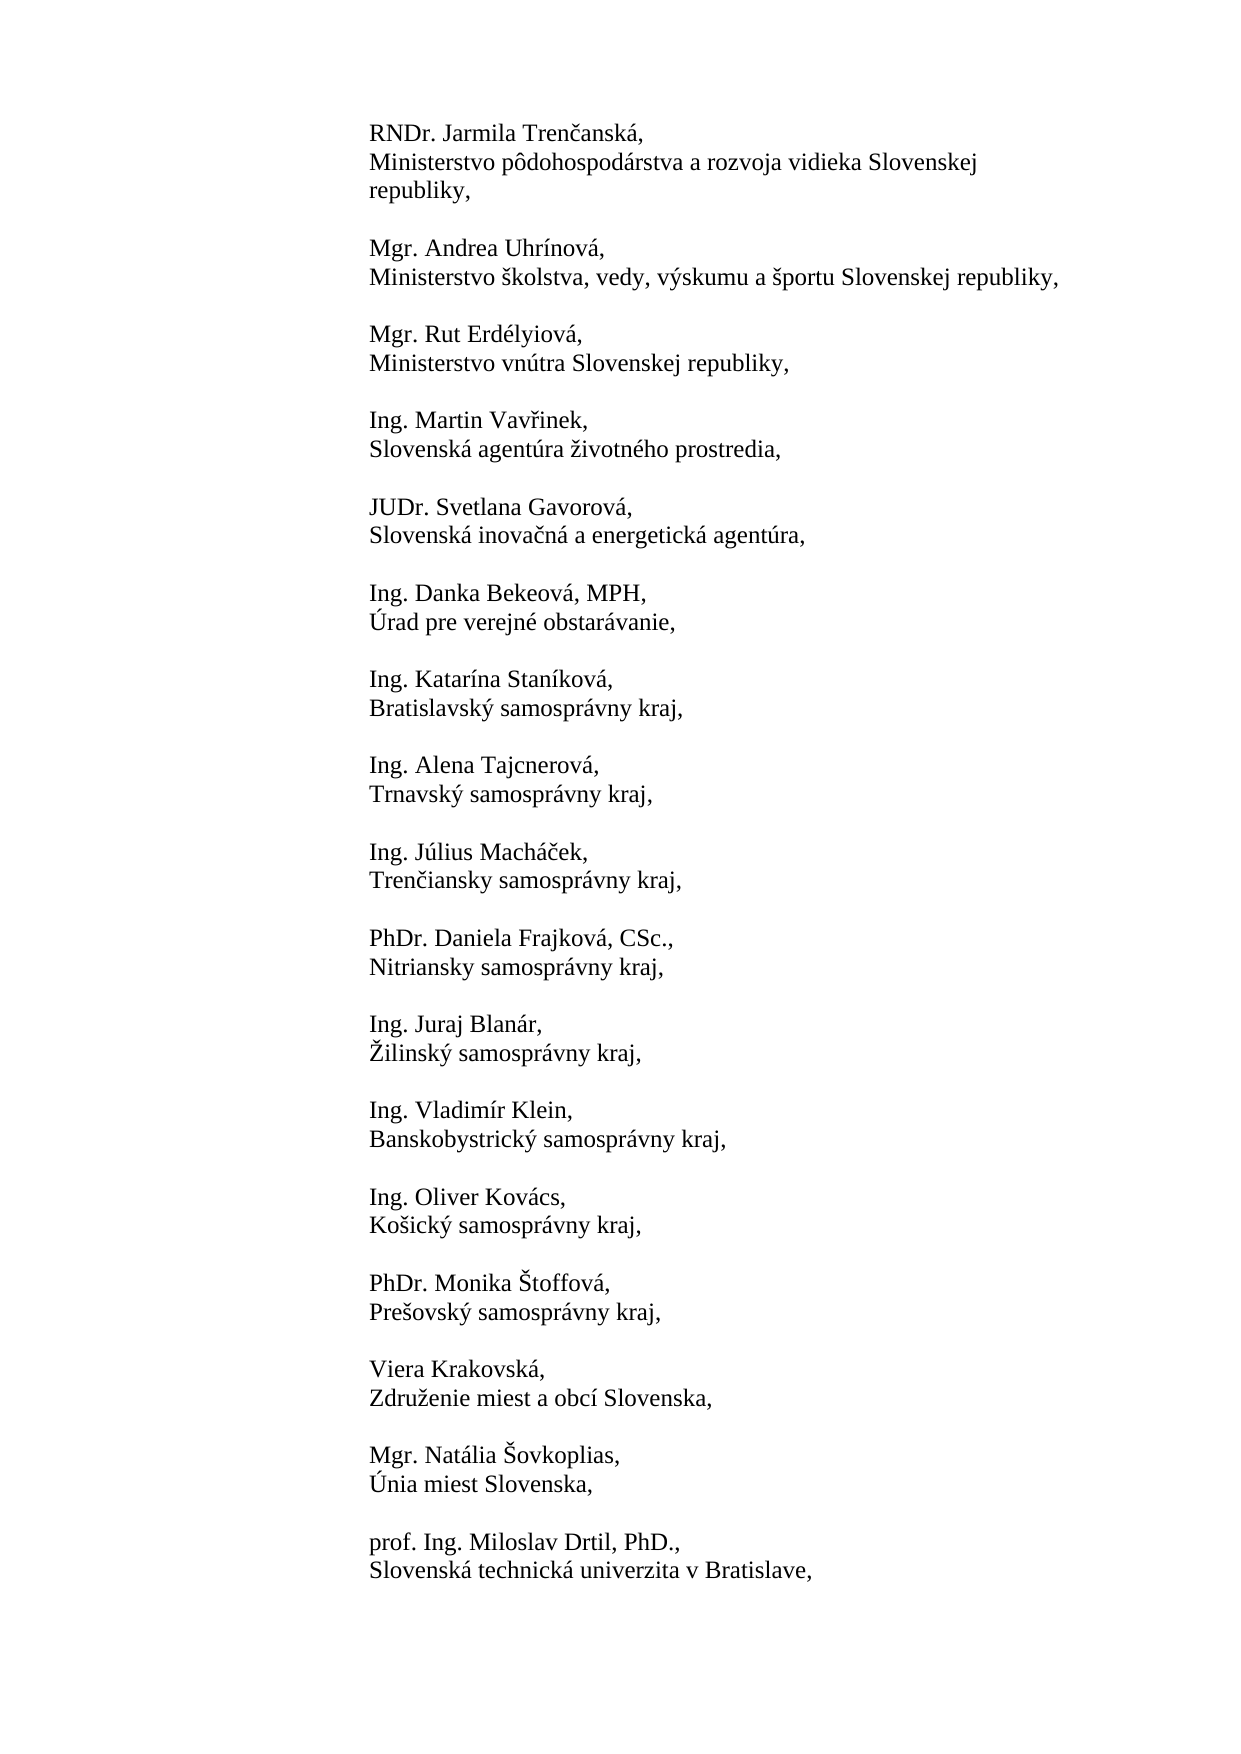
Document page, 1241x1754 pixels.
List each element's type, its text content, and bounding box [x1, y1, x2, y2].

text Banskobystrický samosprávny kraj, [148, 1124, 1078, 1153]
text Trnavský samosprávny kraj, [148, 779, 1078, 808]
text Nitriansky samosprávny kraj, [148, 952, 1078, 981]
text Mgr. Andrea Uhrínová, [148, 233, 1078, 262]
text Prešovský samosprávny kraj, [148, 1297, 1078, 1326]
text Ing. Danka Bekeová, MPH, [148, 578, 1078, 607]
text Slovenská technická univerzita v Bratislave, [148, 1556, 1078, 1584]
text Bratislavský samosprávny kraj, [148, 693, 1078, 722]
text Mgr. Rut Erdélyiová, [148, 319, 1078, 348]
text Únia miest Slovenska, [148, 1469, 1078, 1498]
text Ing. Július Macháček, [148, 837, 1078, 866]
text PhDr. Monika Štoffová, [148, 1268, 1078, 1297]
text prof. Ing. Miloslav Drtil, PhD., [148, 1527, 1078, 1556]
text Mgr. Natália Šovkoplias, [148, 1441, 1078, 1469]
text Úrad pre verejné obstarávanie, [148, 607, 1078, 636]
text Ing. Martin Vavřinek, [148, 406, 1078, 434]
text Košický samosprávny kraj, [148, 1211, 1078, 1239]
text RNDr. Jarmila Trenčanská, [148, 118, 1078, 147]
text JUDr. Svetlana Gavorová, [148, 492, 1078, 521]
text Ing. Vladimír Klein, [148, 1096, 1078, 1124]
text Združenie miest a obcí Slovenska, [148, 1383, 1078, 1412]
text Ministerstvo vnútra Slovenskej republiky, [148, 348, 1078, 377]
text Slovenská inovačná a energetická agentúra, [148, 521, 1078, 549]
text Ing. Juraj Blanár, [148, 1009, 1078, 1038]
text Ministerstvo školstva, vedy, výskumu a športu Slovenskej republiky, [148, 262, 1078, 291]
text Ing. Katarína Staníková, [148, 664, 1078, 693]
text Ing. Oliver Kovács, [148, 1182, 1078, 1211]
text Žilinský samosprávny kraj, [148, 1038, 1078, 1067]
text Viera Krakovská, [148, 1354, 1078, 1383]
text Trenčiansky samosprávny kraj, [148, 866, 1078, 894]
text PhDr. Daniela Frajková, CSc., [148, 923, 1078, 952]
text Slovenská agentúra životného prostredia, [148, 434, 1078, 463]
text Ministerstvo pôdohospodárstva a rozvoja vidieka Slovenskej republiky, [148, 147, 1078, 204]
text Ing. Alena Tajcnerová, [148, 751, 1078, 779]
